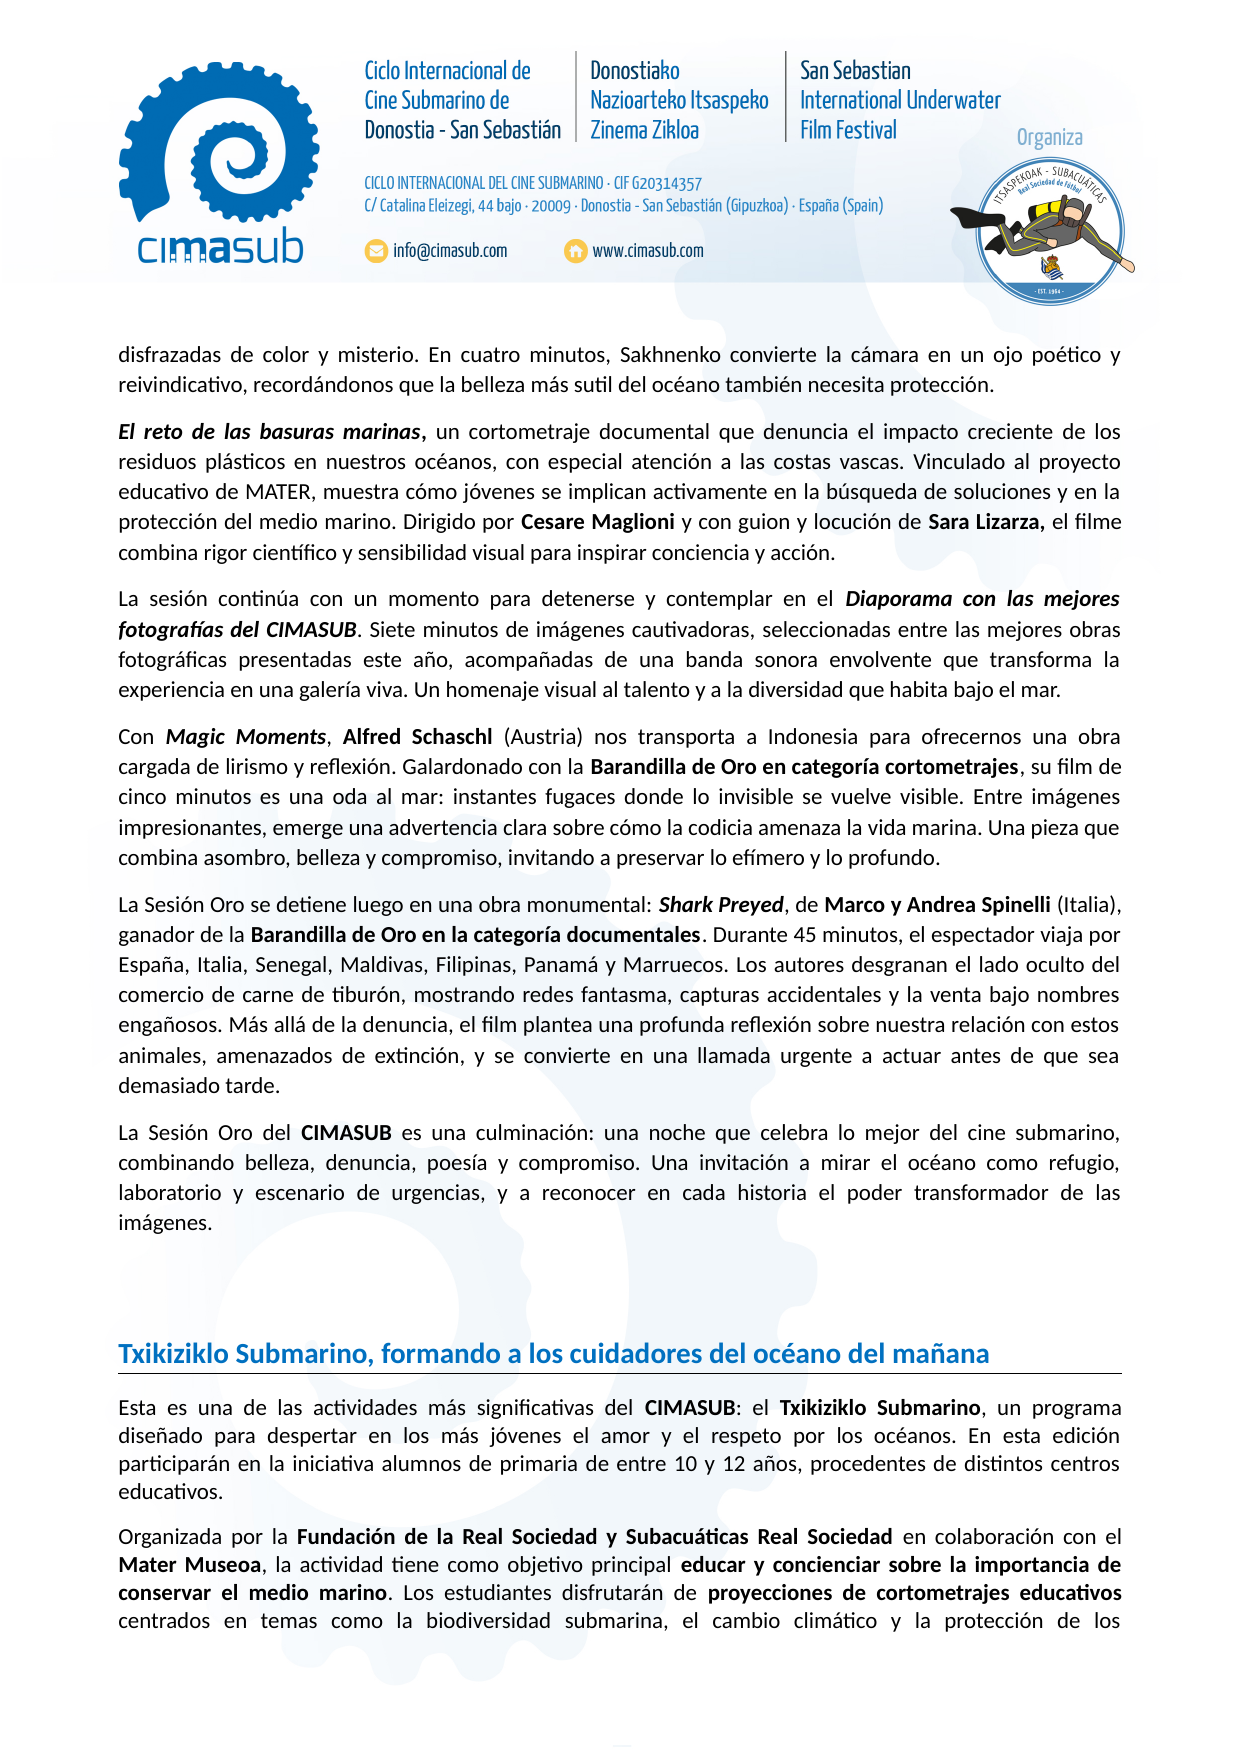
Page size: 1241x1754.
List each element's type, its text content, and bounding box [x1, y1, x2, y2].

text Esta es una de las actividades más significativas del CIMASUB: el Txikiziklo Submarino, un programa diseñado para despertar en los más jóvenes el amor y el respeto por los océanos. En esta edición participarán en la iniciativa alumnos de primaria de entre 10 y 12 años, procedentes de distintos centros educativos. [118, 1393, 1122, 1506]
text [118, 340, 1122, 398]
text Con Magic Moments, Alfred Schaschl (Austria) nos transporta a Indonesia para ofrecernos una obra cargada de lirismo y reflexión. Galardonado con la Barandilla de Oro en categoría cortometrajes, su film de cinco minutos es una oda al mar: instantes fugaces donde lo invisible se vuelve visible. Entre imágenes impresionantes, emerge una advertencia clara sobre cómo la codicia amenaza la vida marina. Una pieza que combina asombro, belleza y compromiso, invitando a preservar lo efímero y lo profundo. [118, 722, 1122, 871]
text La Sesión Oro del CIMASUB es una culminación: una noche que celebra lo mejor del cine submarino, combinando belleza, denuncia, poesía y compromiso. Una invitación a mirar el océano como refugio, laboratorio y escenario de urgencias, y a reconocer en cada historia el poder transformador de las imágenes. [118, 1118, 1122, 1236]
text La sesión continúa con un momento para detenerse y contemplar en el Diaporama con las mejores fotografías del CIMASUB. Siete minutos de imágenes cautivadoras, seleccionadas entre las mejores obras fotográficas presentadas este año, acompañadas de una banda sonora envolvente que transforma la experiencia en una galería viva. Un homenaje visual al talento y a la diversidad que habita bajo el mar. [118, 584, 1122, 703]
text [118, 1522, 1122, 1634]
picture [1, 1, 1241, 1754]
text El reto de las basuras marinas, un cortometraje documental que denuncia el impacto creciente de los residuos plásticos en nuestros océanos, con especial atención a las costas vascas. Vinculado al proyecto educativo de MATER, muestra cómo jóvenes se implican activamente en la búsqueda de soluciones y en la protección del medio marino. Dirigido por Cesare Maglioni y con guion y locución de Sara Lizarza, el filme combina rigor científico y sensibilidad visual para inspirar conciencia y acción. [118, 417, 1122, 566]
text Txikiziklo Submarino, formando a los cuidadores del océano del mañana [118, 1335, 1122, 1373]
text La Sesión Oro se detiene luego en una obra monumental: Shark Preyed, de Marco y Andrea Spinelli (Italia), ganador de la Barandilla de Oro en la categoría documentales. Durante 45 minutos, el espectador viaja por España, Italia, Senegal, Maldivas, Filipinas, Panamá y Marruecos. Los autores desgranan el lado oculto del comercio de carne de tiburón, mostrando redes fantasma, capturas accidentales y la venta bajo nombres engañosos. Más allá de la denuncia, el film plantea una profunda reflexión sobre nuestra relación con estos animales, amenazados de extinción, y se convierte en una llamada urgente a actuar antes de que sea demasiado tarde. [118, 890, 1122, 1099]
